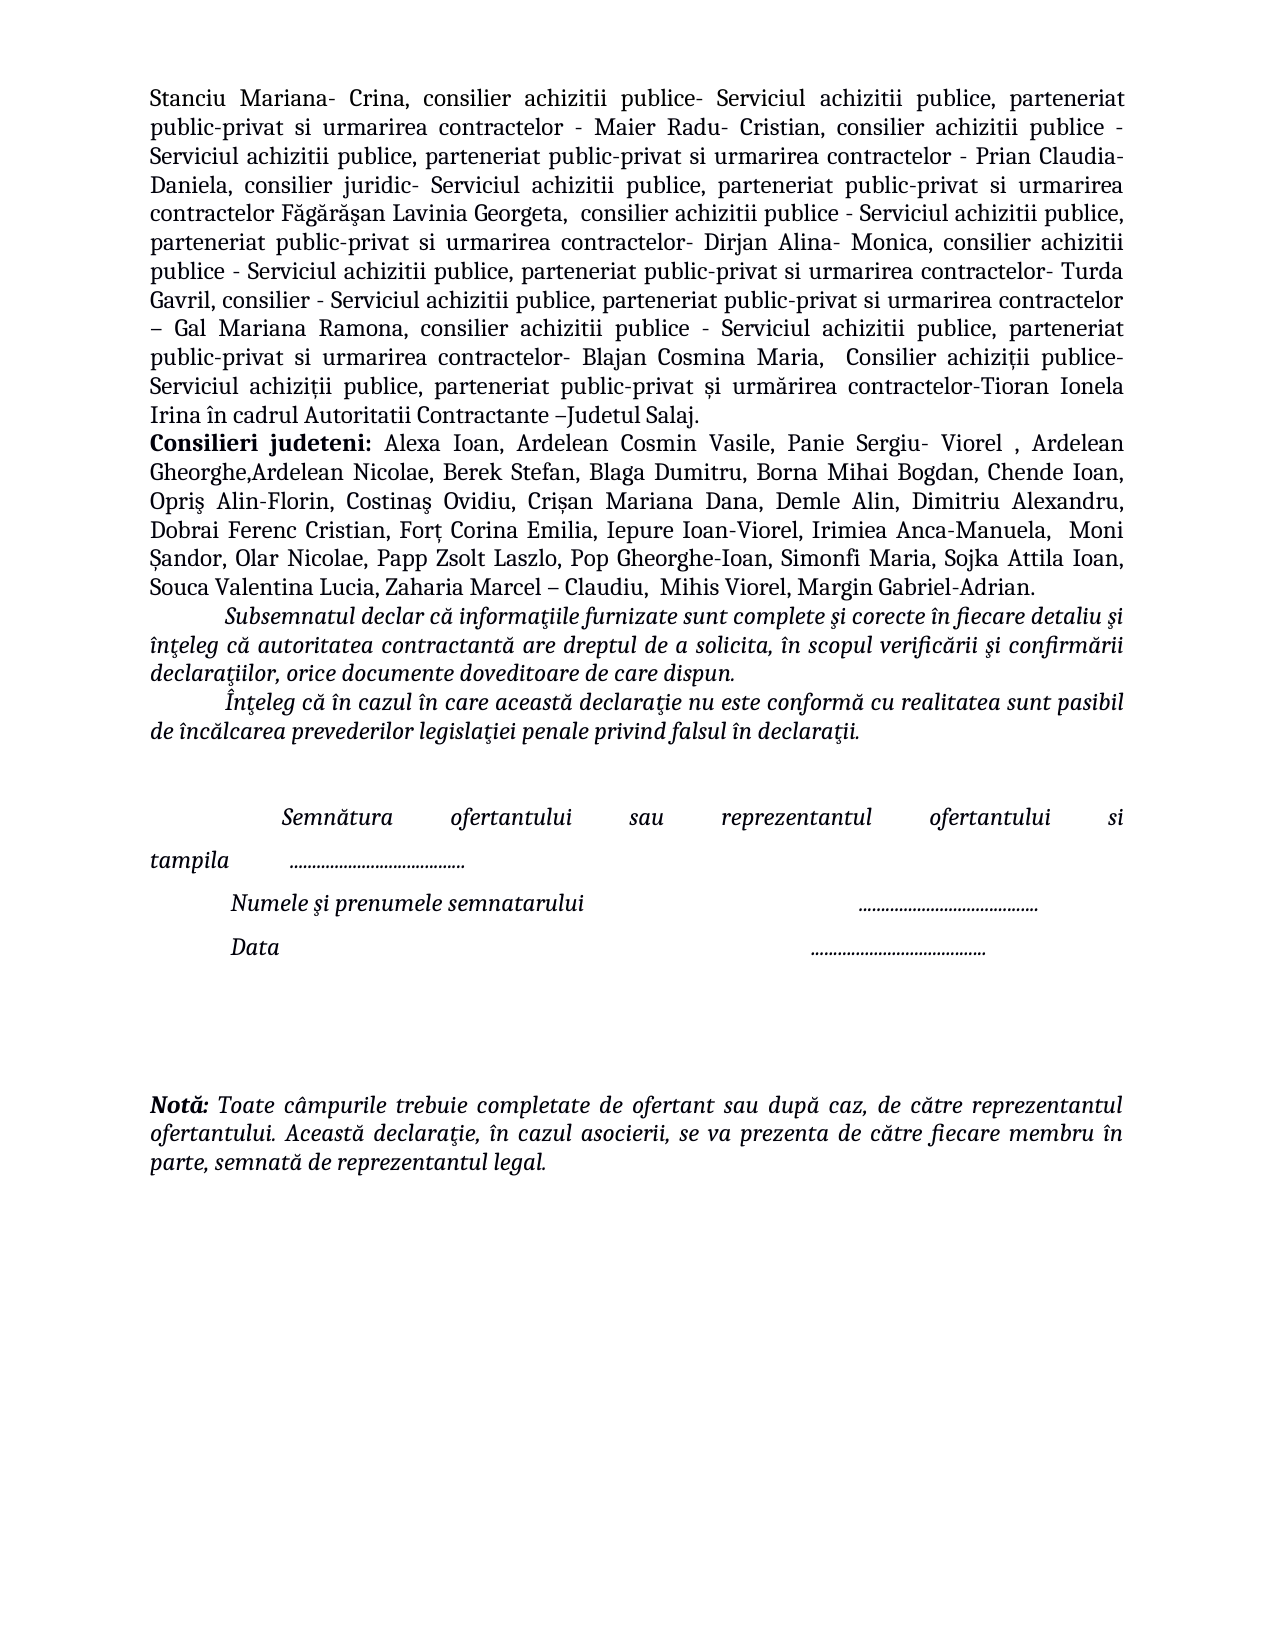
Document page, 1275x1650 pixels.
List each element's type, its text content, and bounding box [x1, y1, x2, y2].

text Numele şi prenumele semnatarului ........................................ [150, 889, 1125, 918]
text Semnătura ofertantului sau reprezentantul ofertantului si tampila ....................................... [150, 803, 1125, 875]
text Notă: Toate câmpurile trebuie completate de ofertant sau după caz, de către reprezentantul ofertantului. Această declaraţie, în cazul asocierii, se va prezenta de către fiecare membru în parte, semnată de reprezentantul legal. [150, 1091, 1125, 1177]
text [150, 84, 1125, 429]
text Înţeleg că în cazul în care această declaraţie nu este conformă cu realitatea sunt pasibil de încălcarea prevederilor legislaţiei penale privind falsul în declaraţii. [150, 688, 1125, 746]
text Subsemnatul declar că informaţiile furnizate sunt complete şi corecte în fiecare detaliu şi înţeleg că autoritatea contractantă are dreptul de a solicita, în scopul verificării şi confirmării declaraţiilor, orice documente doveditoare de care dispun. [150, 602, 1125, 688]
text Consilieri judeteni: Alexa Ioan, Ardelean Cosmin Vasile, Panie Sergiu- Viorel , Ardelean Gheorghe,Ardelean Nicolae, Berek Stefan, Blaga Dumitru, Borna Mihai Bogdan, Chende Ioan, Opriş Alin-Florin, Costinaş Ovidiu, Crișan Mariana Dana, Demle Alin, Dimitriu Alexandru, Dobrai Ferenc Cristian, Forț Corina Emilia, Iepure Ioan-Viorel, Irimiea Anca-Manuela, Moni Șandor, Olar Nicolae, Papp Zsolt Laszlo, Pop Gheorghe-Ioan, Simonfi Maria, Sojka Attila Ioan, Souca Valentina Lucia, Zaharia Marcel – Claudiu, Mihis Viorel, Margin Gabriel-Adrian. [150, 429, 1125, 602]
text Data ....................................... [150, 932, 1125, 961]
